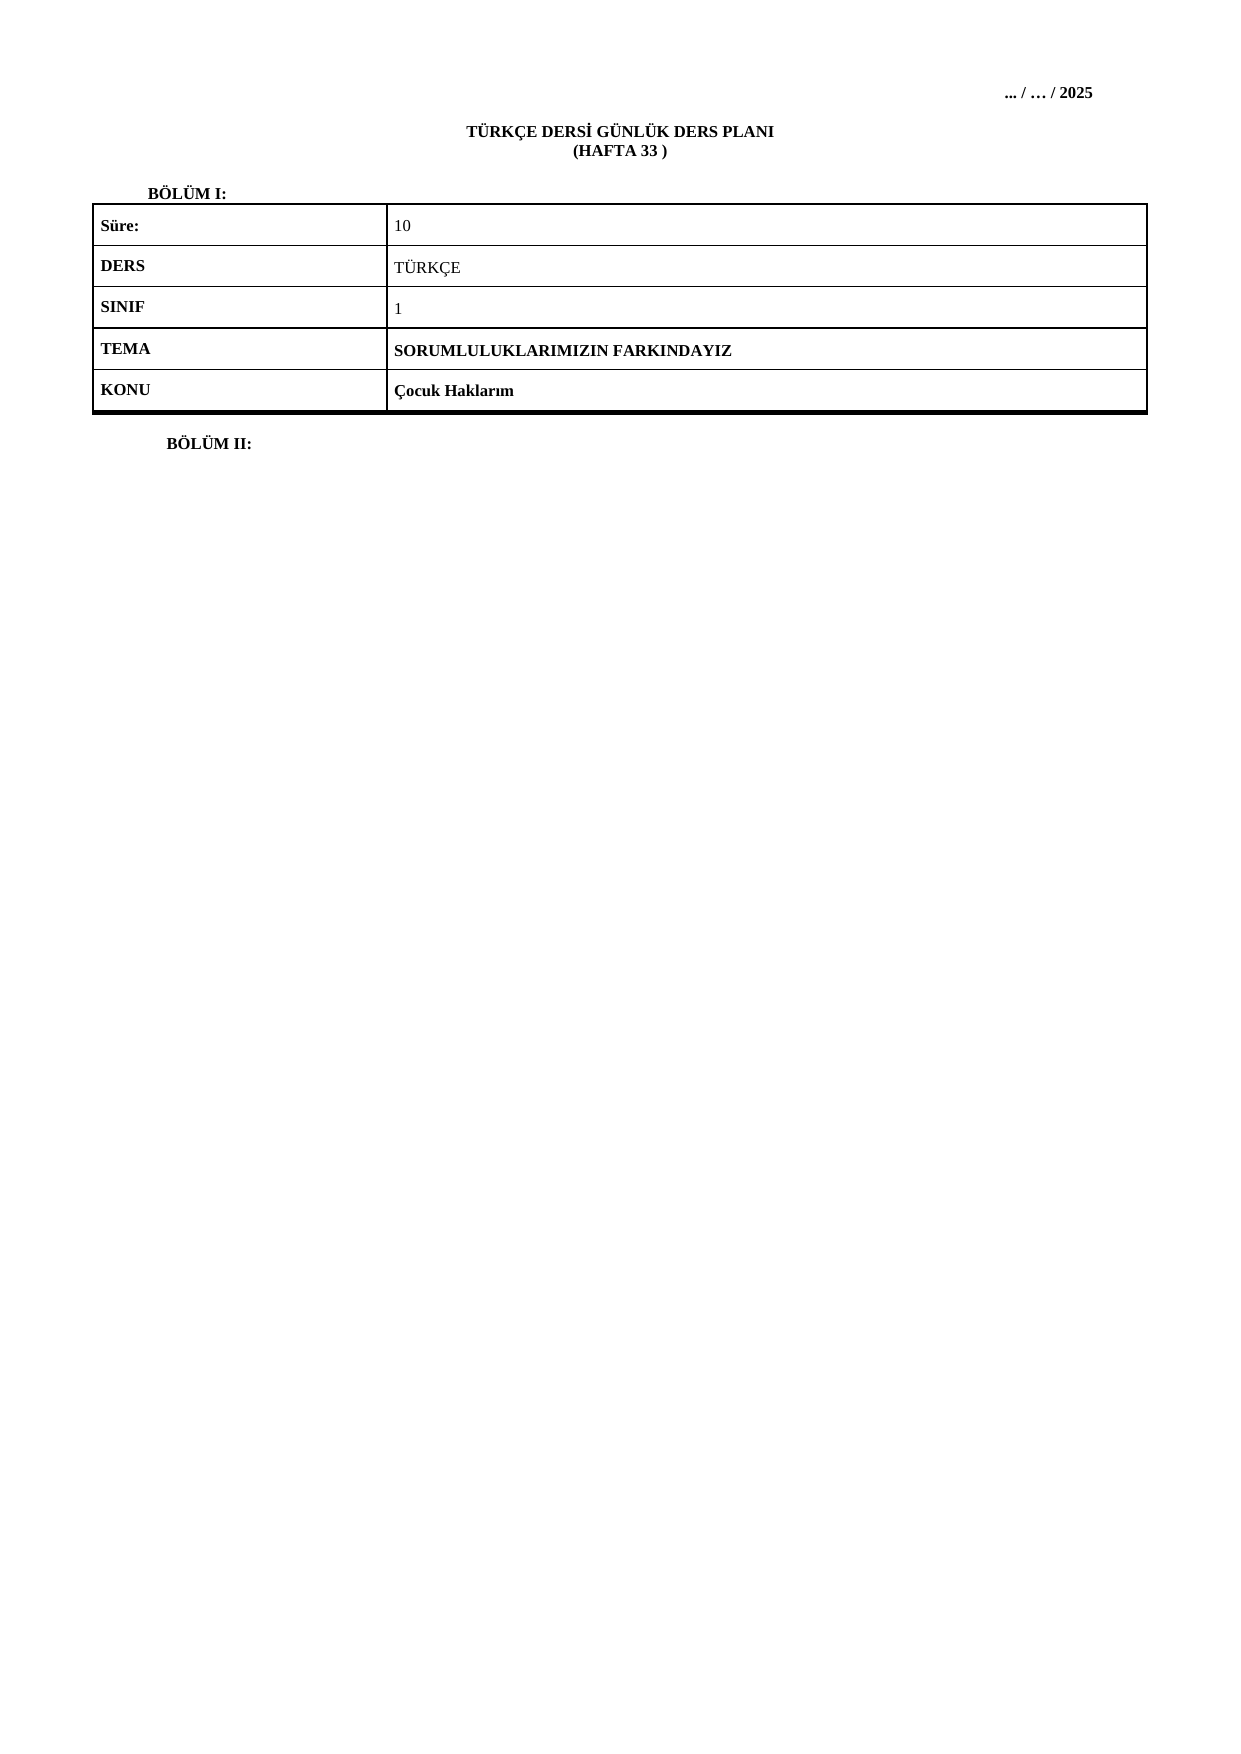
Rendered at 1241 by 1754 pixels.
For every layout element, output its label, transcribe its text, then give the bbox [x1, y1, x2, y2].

table_cell SORUMLULUKLARIMIZIN FARKINDAYIZ [388, 329, 1146, 368]
text (HAFTA 33 ) [148, 141, 1093, 160]
text BÖLÜM I: [148, 184, 1093, 203]
table_header 10 [388, 205, 1146, 244]
text BÖLÜM II: [148, 434, 1093, 453]
text TÜRKÇE DERSİ GÜNLÜK DERS PLANI [148, 122, 1093, 141]
table_header Süre: [94, 205, 386, 244]
table_cell TEMA [94, 329, 386, 368]
table_cell Çocuk Haklarım [388, 370, 1146, 410]
table_cell 1 [388, 287, 1146, 327]
table_cell KONU [94, 370, 386, 410]
text ... / … / 2025 [148, 83, 1093, 102]
table_cell SINIF [94, 287, 386, 327]
table_cell TÜRKÇE [388, 246, 1146, 286]
table_cell DERS [94, 246, 386, 286]
